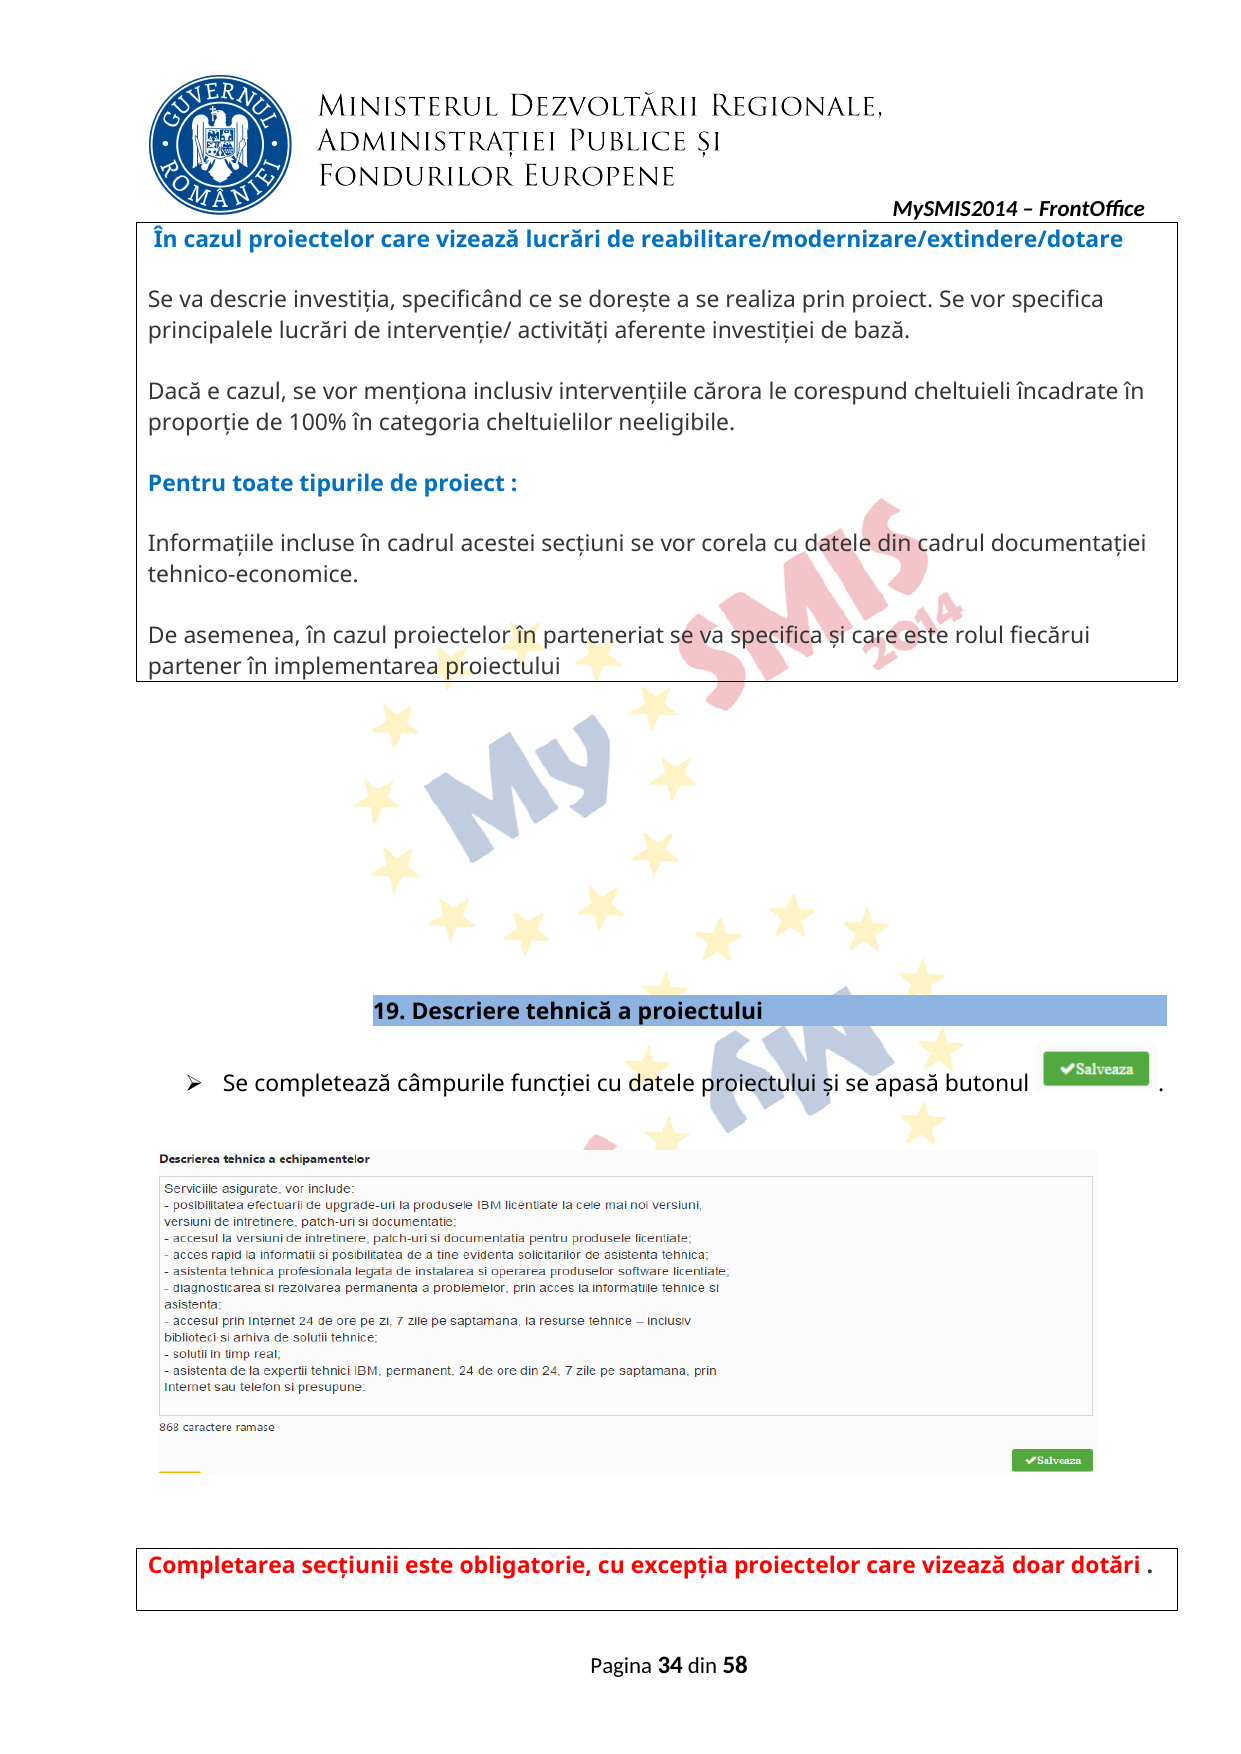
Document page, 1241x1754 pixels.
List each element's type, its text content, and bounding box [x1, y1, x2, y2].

list Se completează câmpurile funcției cu datele proiectului și se apasă butonul . [185, 1043, 1167, 1098]
picture [147, 73, 893, 216]
subtitle 19. Descriere tehnică a proiectului [373, 995, 1167, 1026]
picture [155, 682, 1159, 1540]
